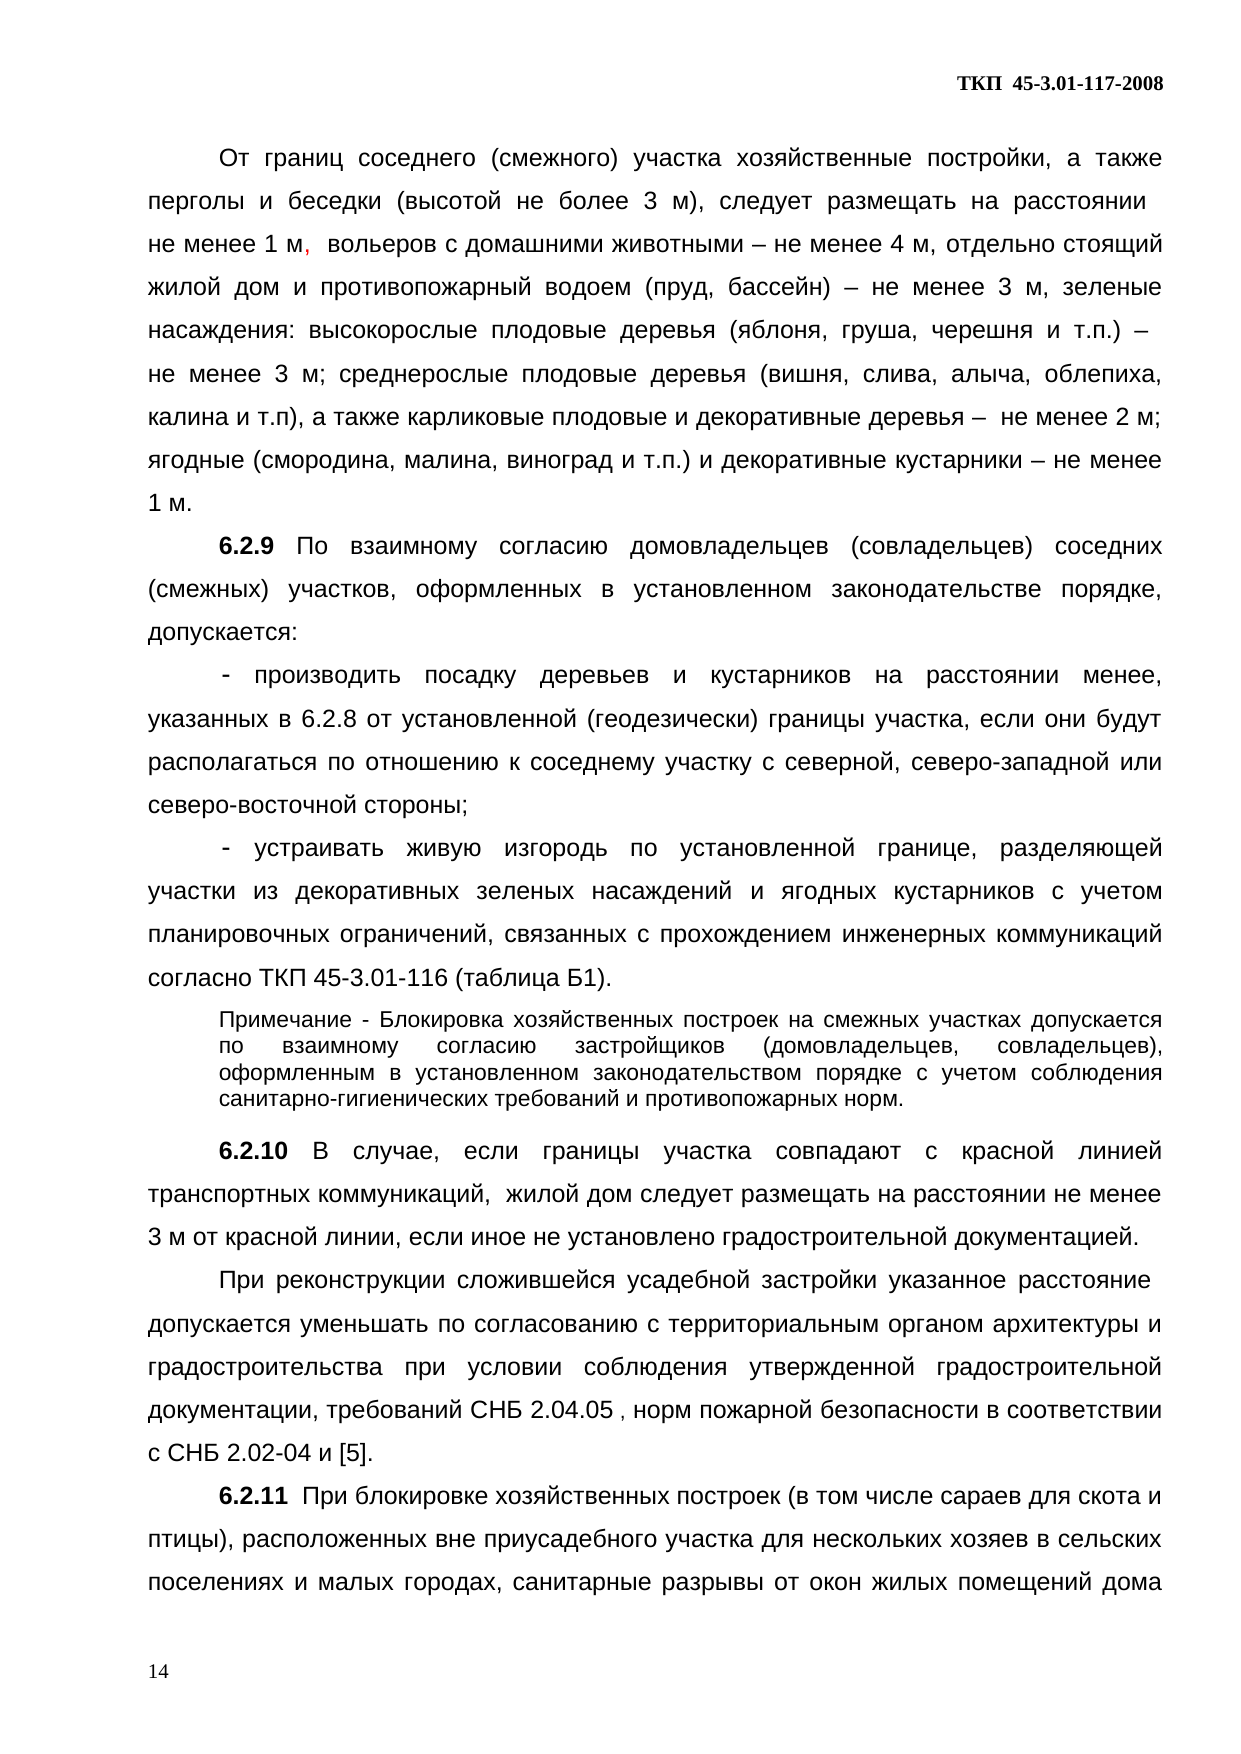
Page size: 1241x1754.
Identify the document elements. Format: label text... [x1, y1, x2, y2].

list устраивать живую изгородь по установленной границе, разделяющей участки из декоративных зеленых насаждений и ягодных кустарников с учетом планировочных ограничений, связанных с прохождением инженерных коммуникаций согласно ТКП 45-3.01-116 (таблица Б1). [148, 833, 1163, 991]
text От границ соседнего (смежного) участка хозяйственные постройки, а также перголы и беседки (высотой не более ), следует размещать на расстоянии не менее , вольеров с домашними животными – не менее , отдельно стоящий жилой дом и противопожарный водоем (пруд, бассейн) – не менее , зеленые насаждения: высокорослые плодовые деревья (яблоня, груша, черешня и т.п.) – не менее ; среднерослые плодовые деревья (вишня, слива, алыча, облепиха, калина и т.п), а также карликовые плодовые и декоративные деревья – не менее ; ягодные (смородина, малина, виноград и т.п.) и декоративные кустарники – не менее . [148, 143, 1163, 517]
text Примечание - Блокировка хозяйственных построек на смежных участках допускается по взаимному согласию застройщиков (домовладельцев, совладельцев), оформленным в установленном законодательством порядке с учетом соблюдения санитарно-гигиенических требований и противопожарных норм. [218, 1006, 1163, 1111]
text При реконструкции сложившейся усадебной застройки указанное расстояние допускается уменьшать по согласованию с территориальным органом архитектуры и градостроительства при условии соблюдения утвержденной градостроительной документации, требований СНБ 2.04.05 , норм пожарной безопасности в соответствии с СНБ 2.02-04 и [5]. [148, 1266, 1163, 1467]
text 6.2.9 По взаимному согласию домовладельцев (совладельцев) соседних (смежных) участков, оформленных в установленном законодательстве порядке, допускается: [148, 531, 1163, 646]
list производить посадку деревьев и кустарников на расстоянии менее, указанных в 6.2.8 от установленной (геодезически) границы участка, если они будут располагаться по отношению к соседнему участку с северной, северо-западной или северо-восточной стороны; [148, 661, 1163, 819]
text 6.2.10 В случае, если границы участка совпадают с красной линией транспортных коммуникаций, жилой дом следует размещать на расстоянии не менее от красной линии, если иное не установлено градостроительной документацией. [148, 1136, 1163, 1251]
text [148, 1481, 1163, 1596]
